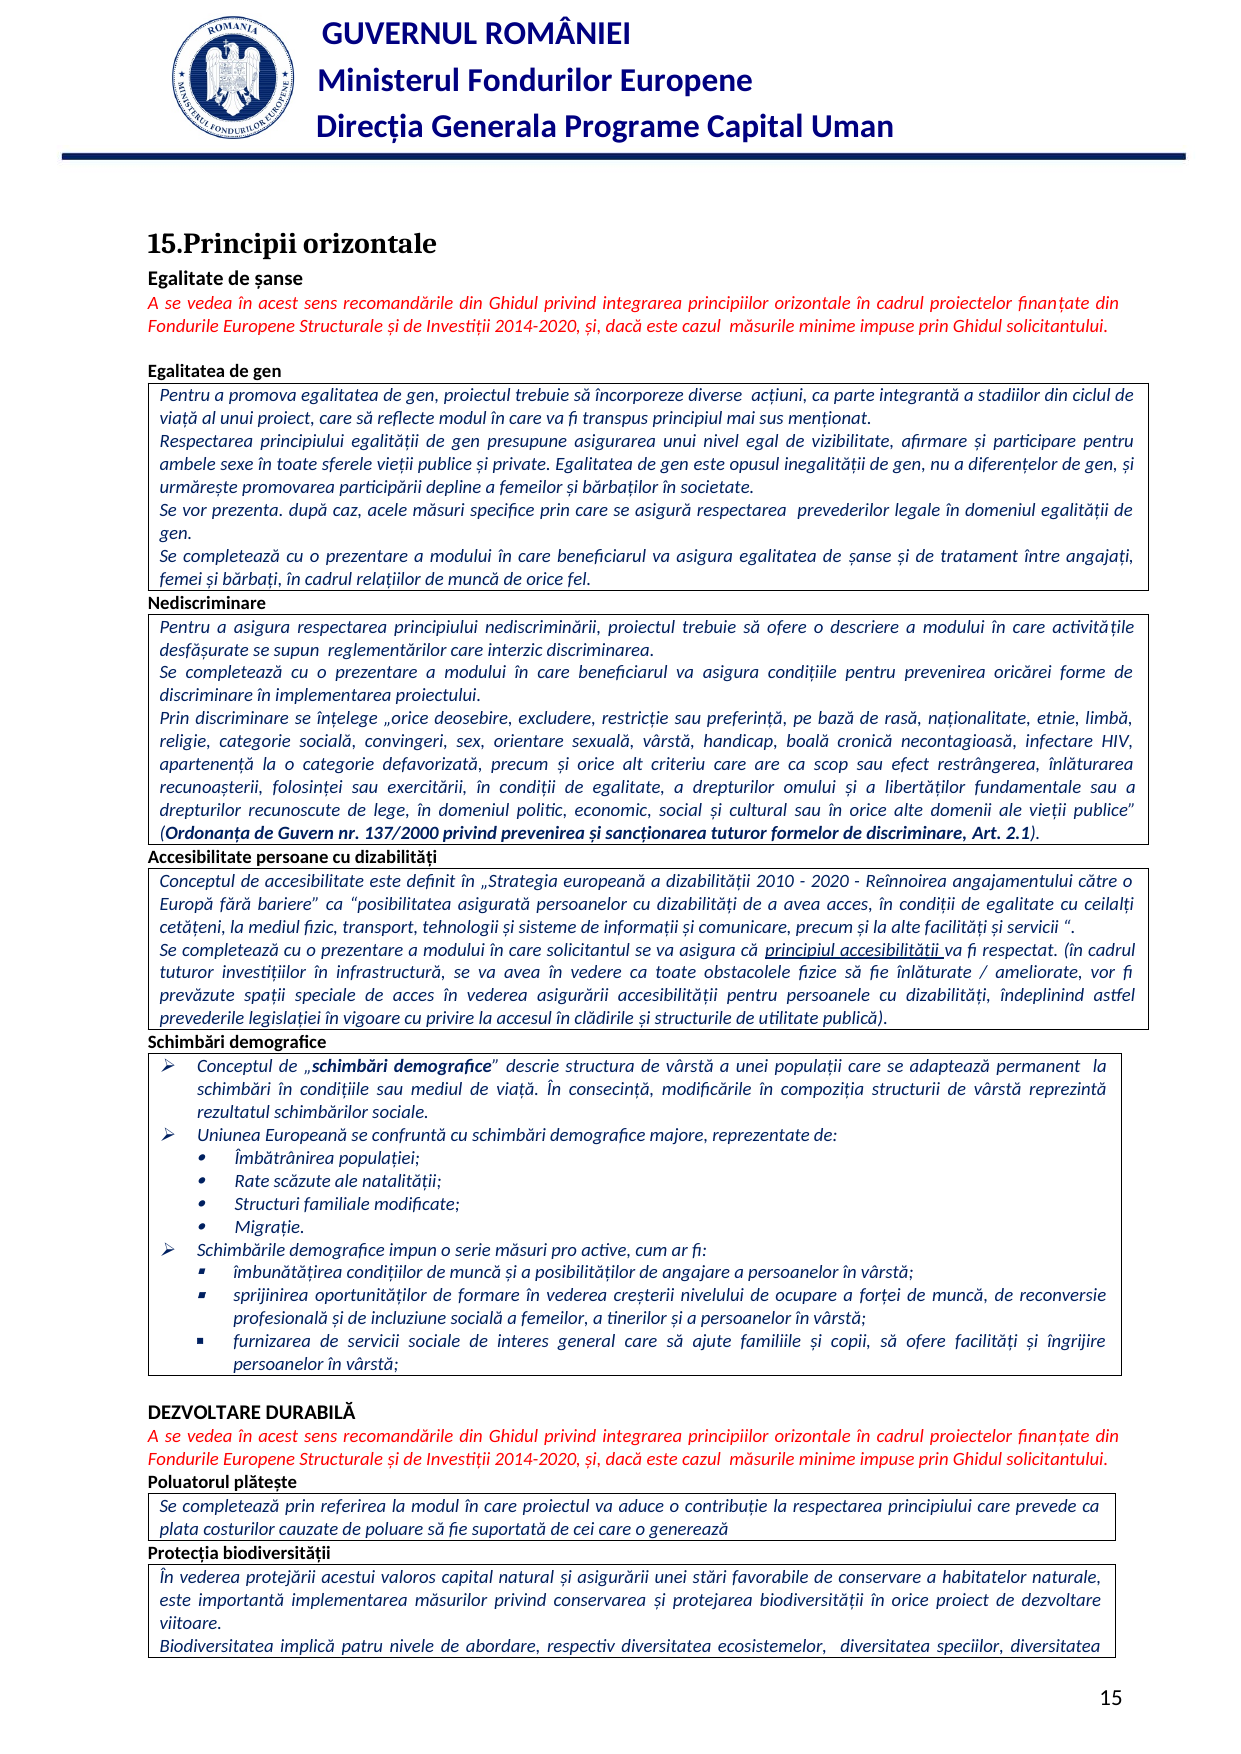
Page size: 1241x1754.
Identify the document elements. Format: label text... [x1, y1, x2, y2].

text Schimbări demografice [148, 1030, 1122, 1053]
text Protecția biodiversității [148, 1541, 1122, 1564]
table_header Pentru a promova egalitatea de gen, proiectul trebuie să încorporeze diverse acțiuni, ca parte integrantă a stadiilor din ciclul de viață al unui proiect, care să reflecte modul în care va fi transpus principiul mai sus menționat. Respectarea principiului egalității de gen presupune asigurarea unui nivel egal de vizibilitate, afirmare și participare pentru ambele sexe în toate sferele vieții publice și private. Egalitatea de gen este opusul inegalității de gen, nu a diferențelor de gen, și urmărește promovarea participării depline a femeilor și bărbaților în societate. Se vor prezenta. după caz, acele măsuri specifice prin care se asigură respectarea prevederilor legale în domeniul egalității de gen. Se completează cu o prezentare a modului în care beneficiarul va asigura egalitatea de şanse şi de tratament între angajați, femei şi bărbați, în cadrul relațiilor de muncă de orice fel. [149, 384, 1148, 590]
text Poluatorul plătește [148, 1470, 1122, 1493]
text Accesibilitate persoane cu dizabilități [148, 845, 1122, 868]
text A se vedea în acest sens recomandările din Ghidul privind integrarea principiilor orizontale în cadrul proiectelor finanţate din Fondurile Europene Structurale şi de Investiții 2014-2020, și, dacă este cazul măsurile minime impuse prin Ghidul solicitantului. [148, 291, 1122, 337]
table_header Conceptul de accesibilitate este definit în „Strategia europeană a dizabilității 2010 - 2020 - Reînnoirea angajamentului către o Europă fără bariere” ca “posibilitatea asigurată persoanelor cu dizabilități de a avea acces, în condiții de egalitate cu ceilalți cetățeni, la mediul fizic, transport, tehnologii și sisteme de informații și comunicare, precum și la alte facilități și servicii “. Se completează cu o prezentare a modului în care solicitantul se va asigura că principiul accesibilității va fi respectat. (în cadrul tuturor investiţiilor în infrastructură, se va avea în vedere ca toate obstacolele fizice să fie înlăturate / ameliorate, vor fi prevăzute spaţii speciale de acces în vederea asigurării accesibilităţii pentru persoanele cu dizabilităţi, îndeplinind astfel prevederile legislaţiei în vigoare cu privire la accesul în clădirile şi structurile de utilitate publică). [149, 869, 1148, 1029]
text Egalitate de șanse [148, 265, 1122, 291]
text Egalitatea de gen [148, 359, 1122, 382]
picture [31, 145, 1210, 173]
table_header Pentru a asigura respectarea principiului nediscriminării, proiectul trebuie să ofere o descriere a modului în care activităţile desfășurate se supun reglementărilor care interzic discriminarea. Se completează cu o prezentare a modului în care beneficiarul va asigura condițiile pentru prevenirea oricărei forme de discriminare în implementarea proiectului. Prin discriminare se înțelege „orice deosebire, excludere, restricție sau preferință, pe bază de rasă, naționalitate, etnie, limbă, religie, categorie socială, convingeri, sex, orientare sexuală, vârstă, handicap, boală cronică necontagioasă, infectare HIV, apartenență la o categorie defavorizată, precum şi orice alt criteriu care are ca scop sau efect restrângerea, înlăturarea recunoașterii, folosinţei sau exercitării, în condiţii de egalitate, a drepturilor omului şi a libertăţilor fundamentale sau a drepturilor recunoscute de lege, în domeniul politic, economic, social şi cultural sau în orice alte domenii ale vieţii publice” (Ordonanța de Guvern nr. 137/2000 privind prevenirea și sancționarea tuturor formelor de discriminare, Art. 2.1). [149, 615, 1148, 844]
table_header Se completează prin referirea la modul în care proiectul va aduce o contribuție la respectarea principiului care prevede ca plata costurilor cauzate de poluare să fie suportată de cei care o generează [149, 1494, 1115, 1540]
subtitle 15.Principii orizontale [148, 227, 1122, 260]
text DEZVOLTARE DURABILĂ [148, 1399, 1122, 1424]
picture [171, 13, 296, 141]
text A se vedea în acest sens recomandările din Ghidul privind integrarea principiilor orizontale în cadrul proiectelor finanţate din Fondurile Europene Structurale şi de Investiții 2014-2020, și, dacă este cazul măsurile minime impuse prin Ghidul solicitantului. [148, 1424, 1122, 1470]
text Nediscriminare [148, 591, 1122, 614]
table_header Conceptul de „schimbări demografice” descrie structura de vârstă a unei populații care se adaptează permanent la schimbări în condițiile sau mediul de viață. În consecință, modificările în compoziția structurii de vârstă reprezintă rezultatul schimbărilor sociale. Uniunea Europeană se confruntă cu schimbări demografice majore, reprezentate de: Îmbătrânirea populației; Rate scăzute ale natalității; Structuri familiale modificate; Migrație. Schimbările demografice impun o serie măsuri pro active, cum ar fi: îmbunătățirea condițiilor de muncă și a posibilităților de angajare a persoanelor în vârstă; sprijinirea oportunităților de formare în vederea creșterii nivelului de ocupare a forței de muncă, de reconversie profesională și de incluziune socială a femeilor, a tinerilor și a persoanelor în vârstă; furnizarea de servicii sociale de interes general care să ajute familiile și copii, să ofere facilități și îngrijire persoanelor în vârstă; [149, 1054, 1121, 1375]
